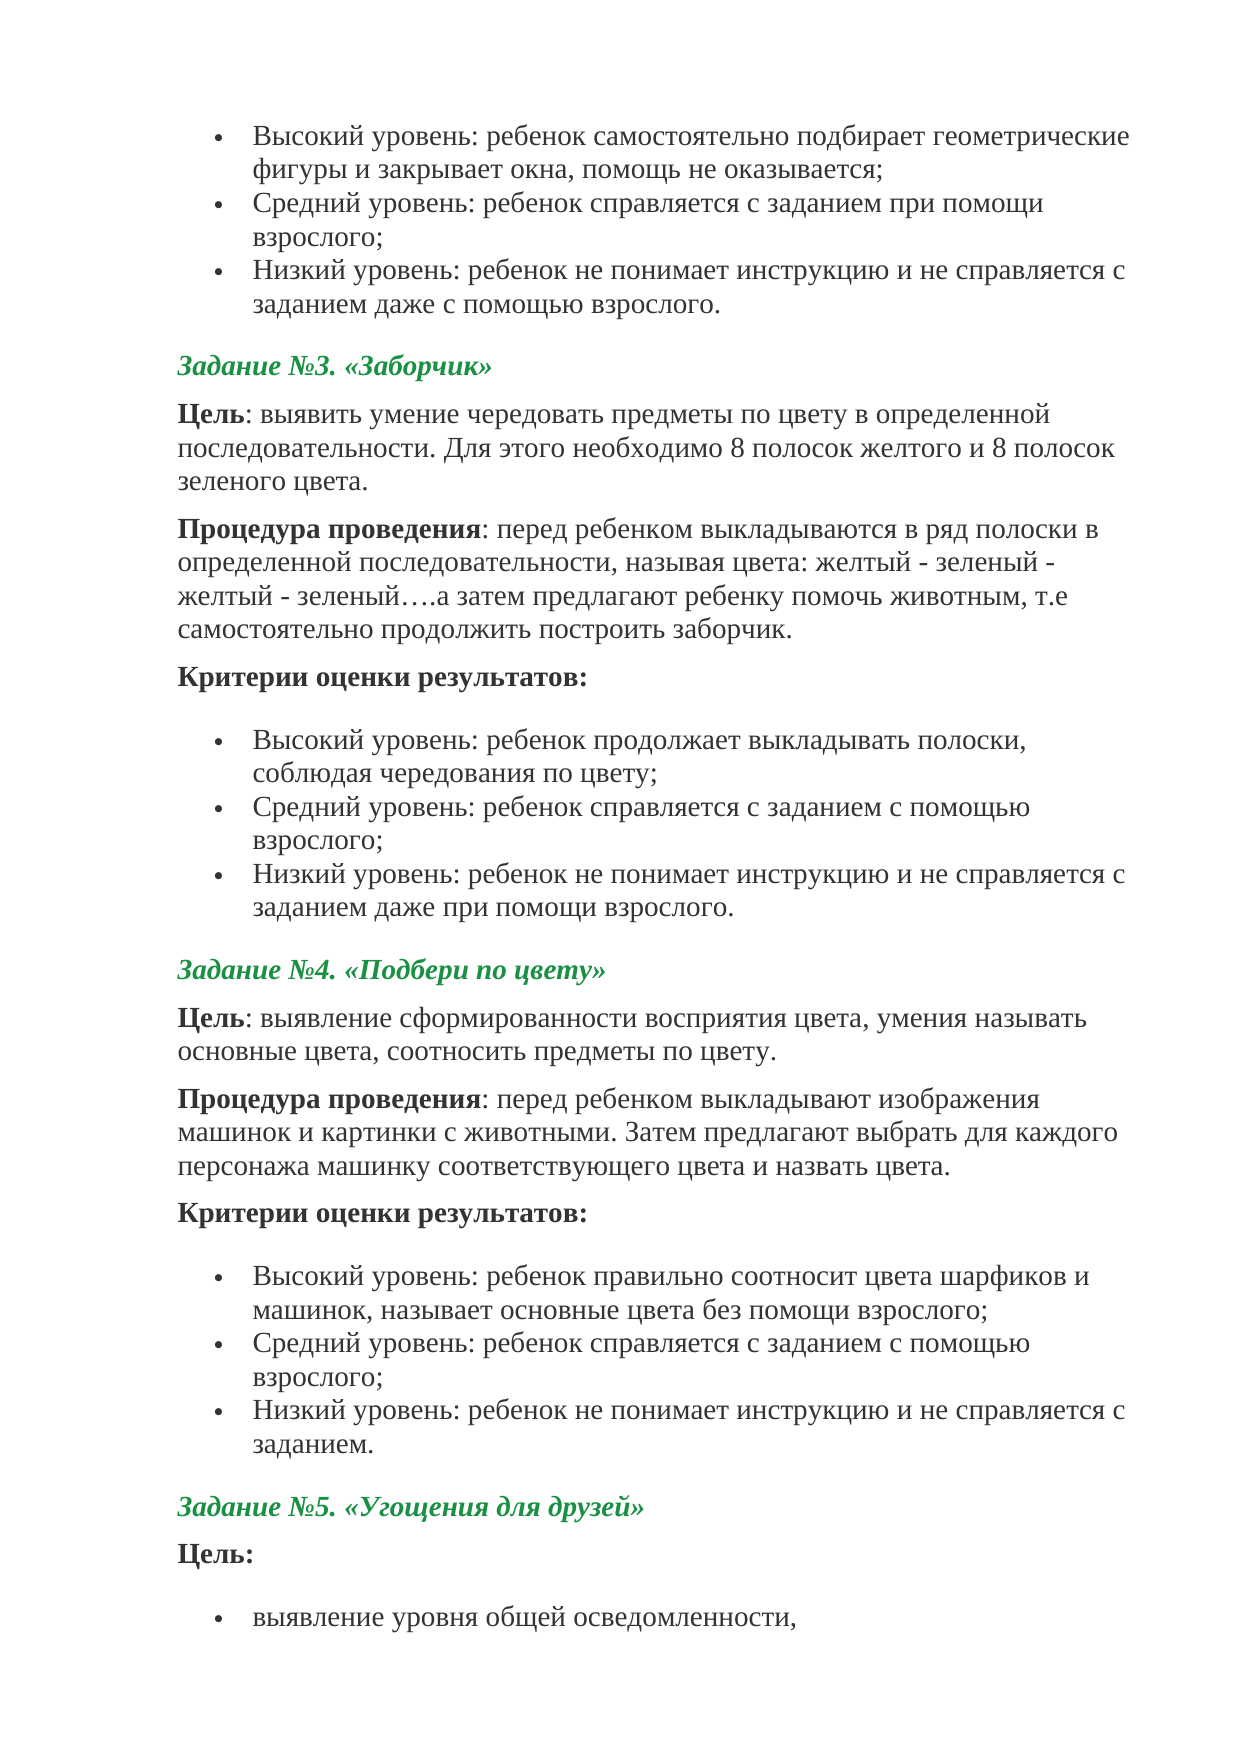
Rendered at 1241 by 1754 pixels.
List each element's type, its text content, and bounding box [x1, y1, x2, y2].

text Цель: [177, 1536, 1152, 1570]
text Цель: выявление сформированности восприятия цвета, умения называть основные цвета, соотносить предметы по цвету. [177, 1000, 1152, 1067]
list Высокий уровень: ребенок самостоятельно подбирает геометрические фигуры и закрывает окна, помощь не оказывается; [215, 118, 1152, 185]
text Процедура проведения: перед ребенком выкладывают изображения машинок и картинки с животными. Затем предлагают выбрать для каждого персонажа машинку соответствующего цвета и назвать цвета. [177, 1081, 1152, 1182]
list выявление уровня общей осведомленности, [215, 1599, 1152, 1633]
text Задание №5. «Угощения для друзей» [177, 1489, 1152, 1522]
text Критерии оценки результатов: [177, 659, 1152, 693]
text Процедура проведения: перед ребенком выкладываются в ряд полоски в определенной последовательности, называя цвета: желтый - зеленый - желтый - зеленый….а затем предлагают ребенку помочь животным, т.е самостоятельно продолжить построить заборчик. [177, 511, 1152, 645]
list Средний уровень: ребенок справляется с заданием с помощью взрослого; [215, 1325, 1152, 1392]
text Цель: выявить умение чередовать предметы по цвету в определенной последовательности. Для этого необходимо 8 полосок желтого и 8 полосок зеленого цвета. [177, 396, 1152, 497]
list Средний уровень: ребенок справляется с заданием с помощью взрослого; [215, 789, 1152, 856]
list Низкий уровень: ребенок не понимает инструкцию и не справляется с заданием даже при помощи взрослого. [215, 856, 1152, 923]
text Критерии оценки результатов: [177, 1196, 1152, 1229]
text Задание №4. «Подбери по цвету» [177, 952, 1152, 986]
list Низкий уровень: ребенок не понимает инструкцию и не справляется с заданием даже с помощью взрослого. [215, 252, 1152, 319]
list Низкий уровень: ребенок не понимает инструкцию и не справляется с заданием. [215, 1392, 1152, 1459]
list Средний уровень: ребенок справляется с заданием при помощи взрослого; [215, 185, 1152, 252]
list Высокий уровень: ребенок правильно соотносит цвета шарфиков и машинок, называет основные цвета без помощи взрослого; [215, 1258, 1152, 1325]
list Высокий уровень: ребенок продолжает выкладывать полоски, соблюдая чередования по цвету; [215, 722, 1152, 789]
text Задание №3. «Заборчик» [177, 348, 1152, 382]
